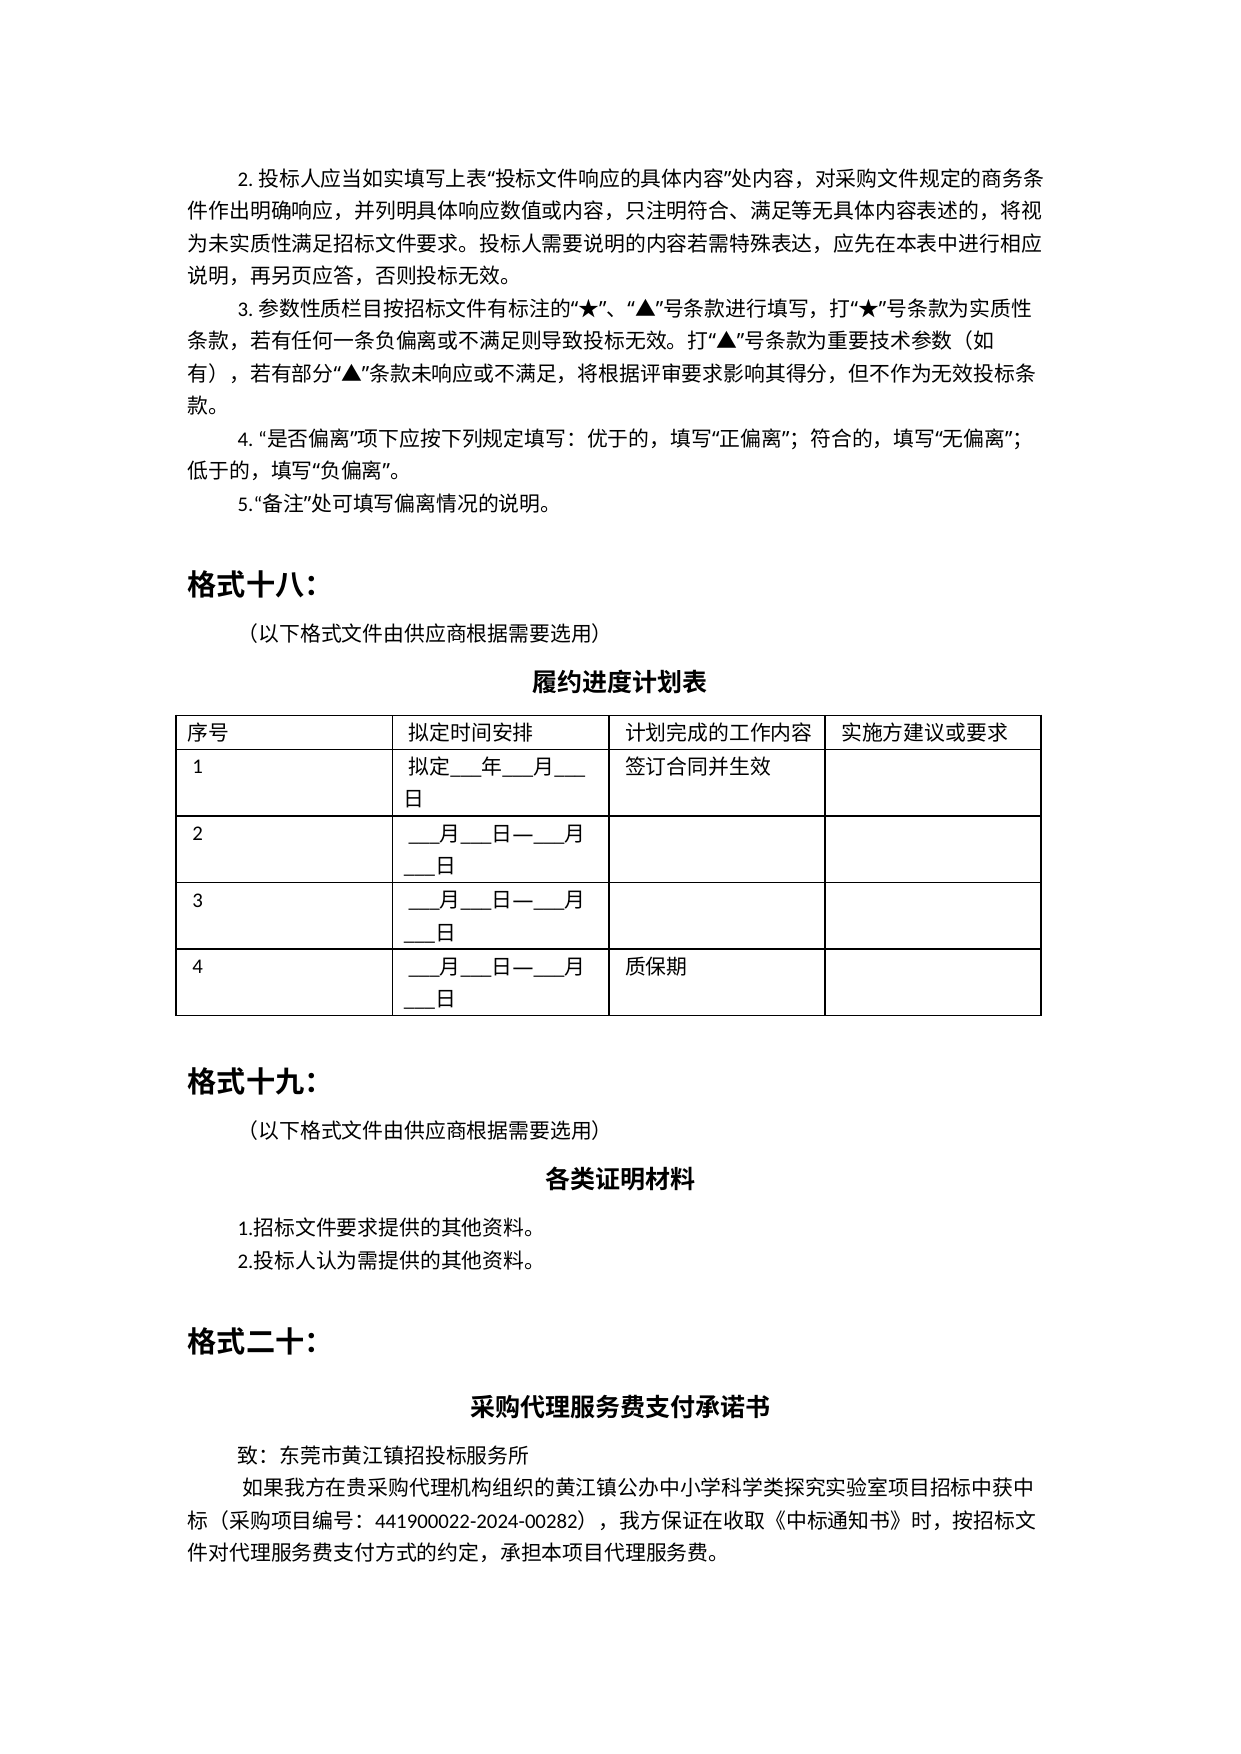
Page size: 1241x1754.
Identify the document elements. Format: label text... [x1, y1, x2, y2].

table_cell 签订合同并生效 [610, 750, 824, 815]
text 2.投标人认为需提供的其他资料。 [187, 1244, 1053, 1276]
table_cell ___月___日—___月___日 [393, 817, 608, 882]
text 4. “是否偏离”项下应按下列规定填写：优于的，填写“正偏离”；符合的，填写“无偏离”；低于的，填写“负偏离”。 [187, 422, 1053, 487]
text 致：东莞市黄江镇招投标服务所 [187, 1439, 1053, 1471]
text 5.“备注”处可填写偏离情况的说明。 [187, 487, 1053, 519]
table_header 计划完成的工作内容 [610, 716, 824, 748]
text 2. 投标人应当如实填写上表“投标文件响应的具体内容”处内容，对采购文件规定的商务条件作出明确响应，并列明具体响应数值或内容，只注明符合、满足等无具体内容表述的，将视为未实质性满足招标文件要求。投标人需要说明的内容若需特殊表达，应先在本表中进行相应说明，再另页应答，否则投标无效。 [187, 162, 1053, 292]
text 格式二十： [187, 1309, 1053, 1374]
table_header 拟定时间安排 [393, 716, 608, 748]
text （以下格式文件由供应商根据需要选用） [187, 617, 1053, 649]
text 采购代理服务费支付承诺书 [187, 1374, 1053, 1439]
table_cell 2 [177, 817, 392, 882]
table_cell [826, 883, 1040, 948]
table_cell [610, 883, 824, 948]
table_header 序号 [177, 716, 392, 748]
table_cell 4 [177, 950, 392, 1015]
table_cell [610, 817, 824, 882]
table_cell 质保期 [610, 950, 824, 1015]
table_cell [826, 750, 1040, 815]
text 履约进度计划表 [187, 649, 1053, 714]
table_cell [826, 950, 1040, 1015]
table_cell ___月___日—___月___日 [393, 883, 608, 948]
text 各类证明材料 [187, 1146, 1053, 1211]
text （以下格式文件由供应商根据需要选用） [187, 1114, 1053, 1146]
text 格式十九： [187, 1049, 1053, 1114]
table_cell 拟定___年___月___日 [393, 750, 608, 815]
text 3. 参数性质栏目按招标文件有标注的“★”、“▲”号条款进行填写，打“★”号条款为实质性条款，若有任何一条负偏离或不满足则导致投标无效。打“▲”号条款为重要技术参数（如有），若有部分“▲”条款未响应或不满足，将根据评审要求影响其得分，但不作为无效投标条款。 [187, 292, 1053, 422]
table_cell ___月___日—___月___日 [393, 950, 608, 1015]
table_cell 3 [177, 883, 392, 948]
table_cell [826, 817, 1040, 882]
text 格式十八： [187, 552, 1053, 617]
text 如果我方在贵采购代理机构组织的黄江镇公办中小学科学类探究实验室项目招标中获中标（采购项目编号：441900022-2024-00282），我方保证在收取《中标通知书》时，按招标文件对代理服务费支付方式的约定，承担本项目代理服务费。 [187, 1471, 1053, 1569]
text 1.招标文件要求提供的其他资料。 [187, 1211, 1053, 1244]
table_header 实施方建议或要求 [826, 716, 1040, 748]
table_cell 1 [177, 750, 392, 815]
